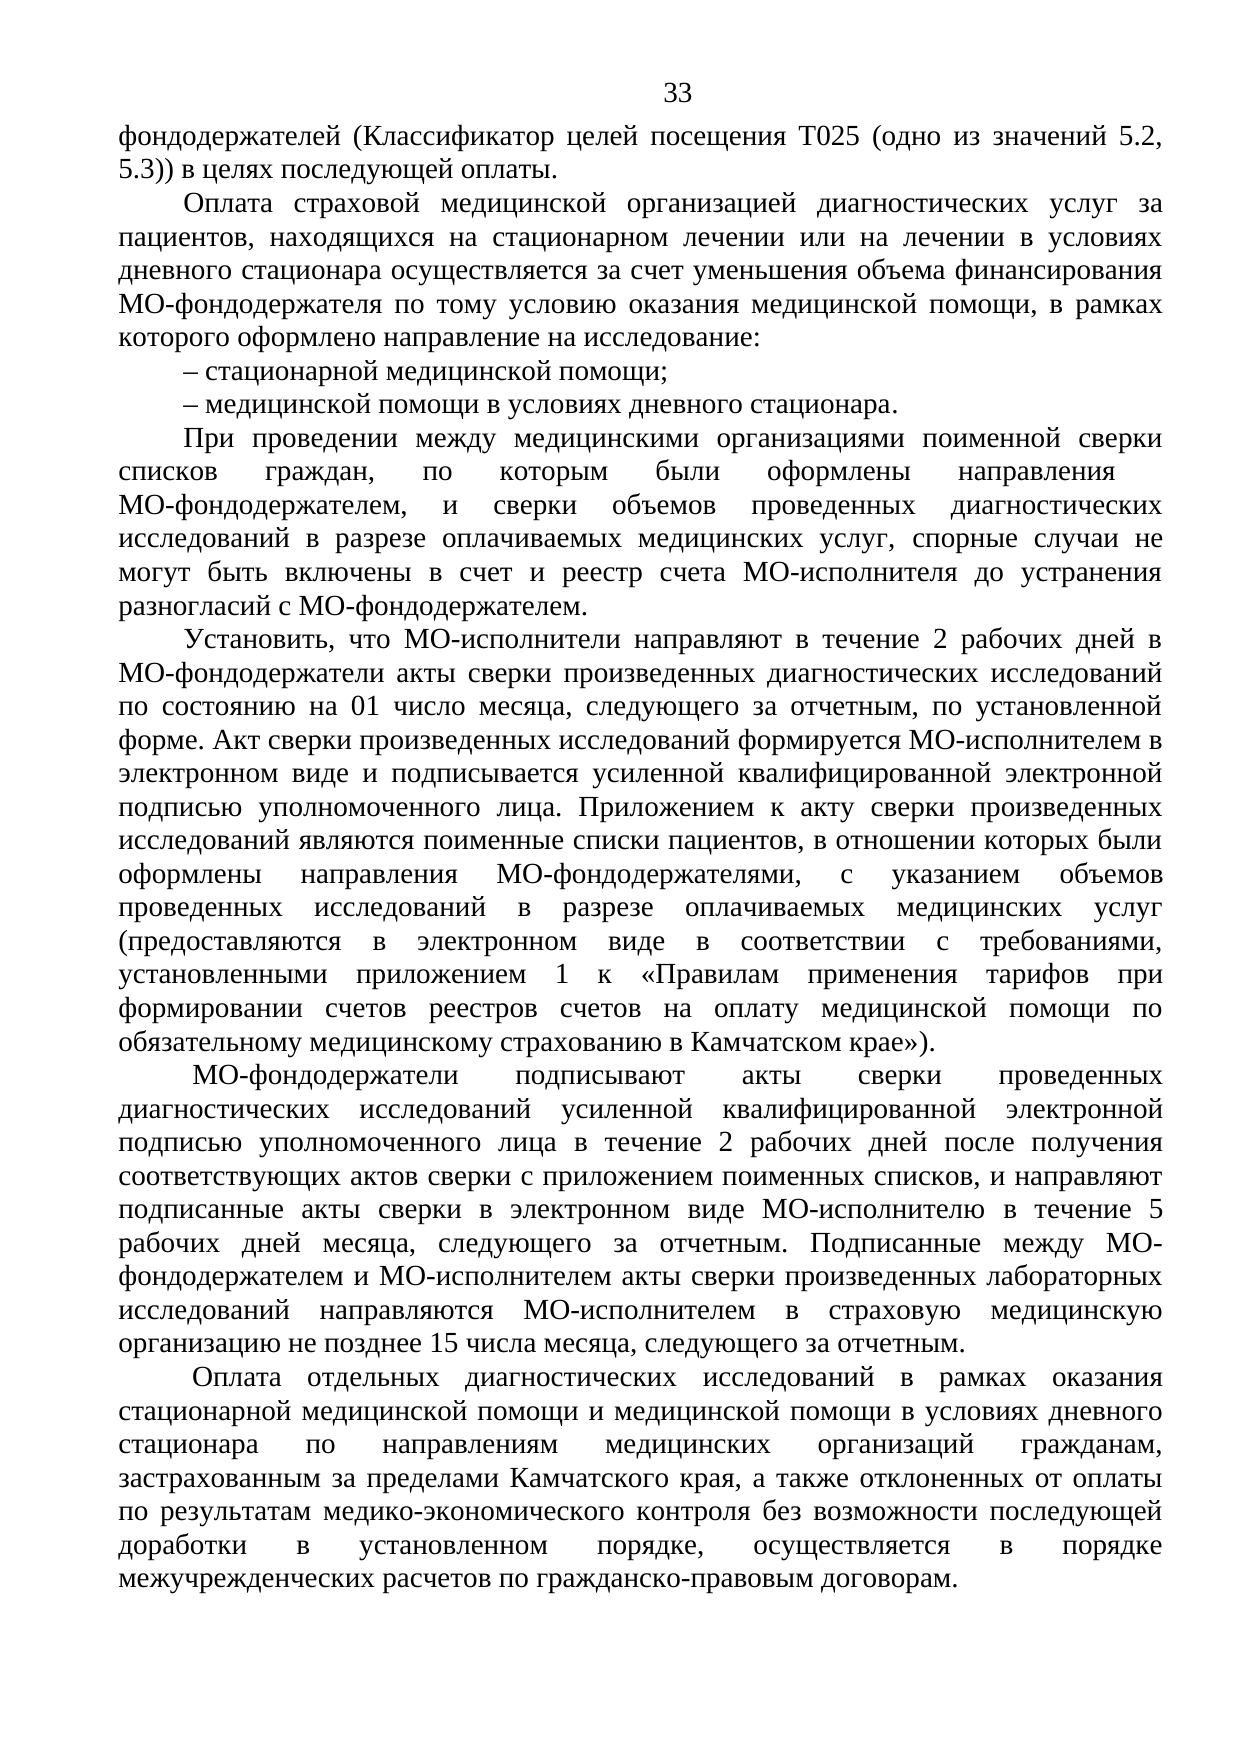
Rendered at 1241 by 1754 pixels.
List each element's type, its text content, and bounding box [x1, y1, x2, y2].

text – медицинской помощи в условиях дневного стационара. [118, 386, 1163, 420]
text – стационарной медицинской помощи; [118, 353, 1163, 386]
text МО-фондодержатели подписывают акты сверки проведенных диагностических исследований усиленной квалифицированной электронной подписью уполномоченного лица в течение 2 рабочих дней после получения соответствующих актов сверки с приложением поименных списков, и направляют подписанные акты сверки в электронном виде МО-исполнителю в течение 5 рабочих дней месяца, следующего за отчетным. Подписанные между МО-фондодержателем и МО-исполнителем акты сверки произведенных лабораторных исследований направляются МО-исполнителем в страховую медицинскую организацию не позднее 15 числа месяца, следующего за отчетным. [118, 1057, 1163, 1359]
text При проведении между медицинскими организациями поименной сверки списков граждан, по которым были оформлены направления МО-фондодержателем, и сверки объемов проведенных диагностических исследований в разрезе оплачиваемых медицинских услуг, спорные случаи не могут быть включены в счет и реестр счета МО-исполнителя до устранения разногласий с МО-фондодержателем. [118, 420, 1163, 621]
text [118, 118, 1163, 185]
text Оплата отдельных диагностических исследований в рамках оказания стационарной медицинской помощи и медицинской помощи в условиях дневного стационара по направлениям медицинских организаций гражданам, застрахованным за пределами Камчатского края, а также отклоненных от оплаты по результатам медико-экономического контроля без возможности последующей доработки в установленном порядке, осуществляется в порядке межучрежденческих расчетов по гражданско-правовым договорам. [118, 1359, 1163, 1594]
text Установить, что МО-исполнители направляют в течение 2 рабочих дней в МО-фондодержатели акты сверки произведенных диагностических исследований по состоянию на 01 число месяца, следующего за отчетным, по установленной форме. Акт сверки произведенных исследований формируется МО-исполнителем в электронном виде и подписывается усиленной квалифицированной электронной подписью уполномоченного лица. Приложением к акту сверки произведенных исследований являются поименные списки пациентов, в отношении которых были оформлены направления МО-фондодержателями, с указанием объемов проведенных исследований в разрезе оплачиваемых медицинских услуг (предоставляются в электронном виде в соответствии с требованиями, установленными приложением 1 к «Правилам применения тарифов при формировании счетов реестров счетов на оплату медицинской помощи по обязательному медицинскому страхованию в Камчатском крае»). [118, 621, 1163, 1057]
text Оплата страховой медицинской организацией диагностических услуг за пациентов, находящихся на стационарном лечении или на лечении в условиях дневного стационара осуществляется за счет уменьшения объема финансирования МО-фондодержателя по тому условию оказания медицинской помощи, в рамках которого оформлено направление на исследование: [118, 185, 1163, 353]
